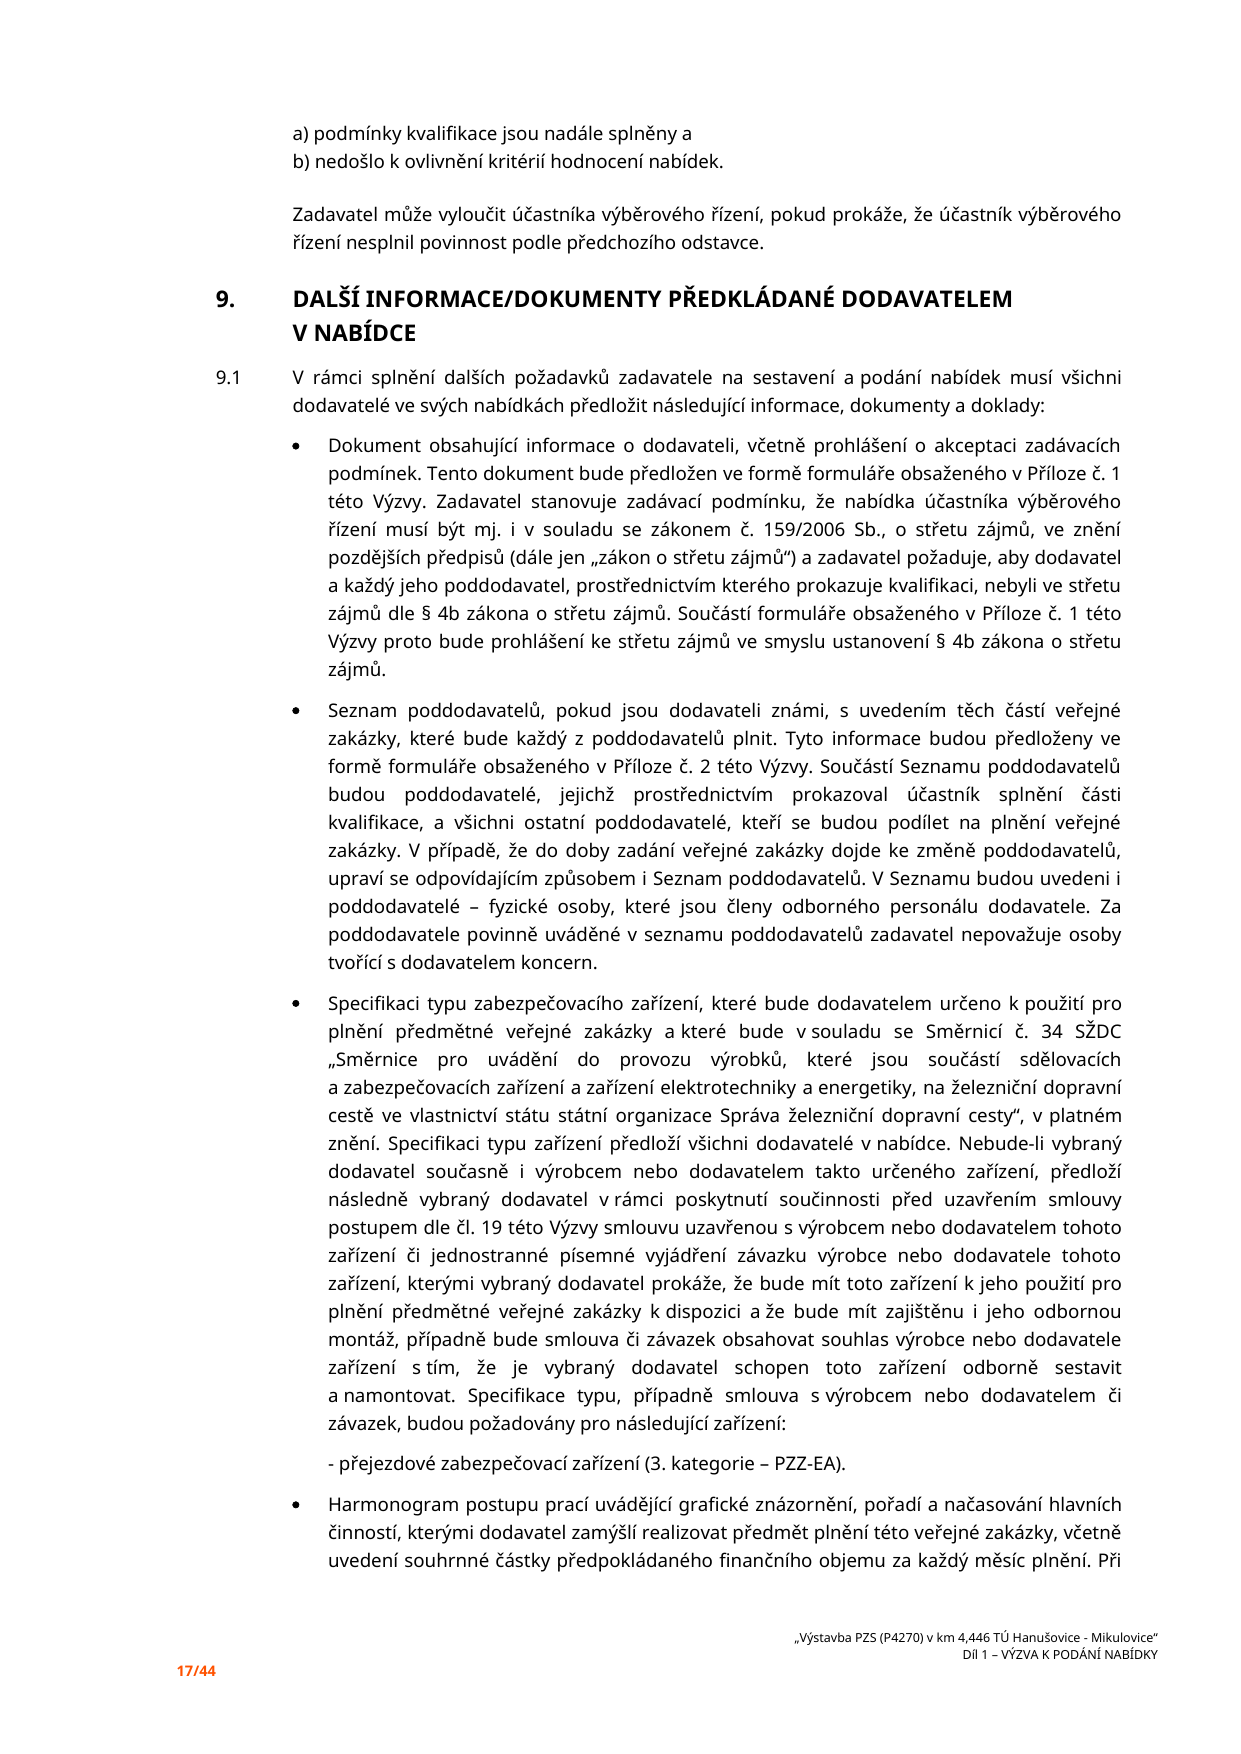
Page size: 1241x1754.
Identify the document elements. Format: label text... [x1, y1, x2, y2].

text a) podmínky kvalifikace jsou nadále splněny a [292, 121, 1122, 146]
text DALŠÍ INFORMACE/DOKUMENTY PŘEDKLÁDANÉ DODAVATELEM V NABÍDCE [216, 283, 1122, 348]
text V rámci splnění dalších požadavků zadavatele na sestavení a podání nabídek musí všichni dodavatelé ve svých nabídkách předložit následující informace, dokumenty a doklady: [216, 364, 1122, 417]
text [292, 1491, 1122, 1573]
list - přejezdové zabezpečovací zařízení (3. kategorie – PZZ-EA). [328, 1451, 1122, 1476]
text Seznam poddodavatelů, pokud jsou dodavateli známi, s uvedením těch částí veřejné zakázky, které bude každý z poddodavatelů plnit. Tyto informace budou předloženy ve formě formuláře obsaženého v Příloze č. 2 této Výzvy. Součástí Seznamu poddodavatelů budou poddodavatelé, jejichž prostřednictvím prokazoval účastník splnění části kvalifikace, a všichni ostatní poddodavatelé, kteří se budou podílet na plnění veřejné zakázky. V případě, že do doby zadání veřejné zakázky dojde ke změně poddodavatelů, upraví se odpovídajícím způsobem i Seznam poddodavatelů. V Seznamu budou uvedeni i poddodavatelé – fyzické osoby, které jsou členy odborného personálu dodavatele. Za poddodavatele povinně uváděné v seznamu poddodavatelů zadavatel nepovažuje osoby tvořící s dodavatelem koncern. [292, 697, 1122, 975]
text Dokument obsahující informace o dodavateli, včetně prohlášení o akceptaci zadávacích podmínek. Tento dokument bude předložen ve formě formuláře obsaženého v Příloze č. 1 této Výzvy. Zadavatel stanovuje zadávací podmínku, že nabídka účastníka výběrového řízení musí být mj. i v souladu se zákonem č. 159/2006 Sb., o střetu zájmů, ve znění pozdějších předpisů (dále jen „zákon o střetu zájmů“) a zadavatel požaduje, aby dodavatel a každý jeho poddodavatel, prostřednictvím kterého prokazuje kvalifikaci, nebyli ve střetu zájmů dle § 4b zákona o střetu zájmů. Součástí formuláře obsaženého v Příloze č. 1 této Výzvy proto bude prohlášení ke střetu zájmů ve smyslu ustanovení § 4b zákona o střetu zájmů. [292, 432, 1122, 682]
text Zadavatel může vyloučit účastníka výběrového řízení, pokud prokáže, že účastník výběrového řízení nesplnil povinnost podle předchozího odstavce. [292, 202, 1122, 255]
text b) nedošlo k ovlivnění kritérií hodnocení nabídek. [292, 149, 1122, 174]
text Specifikaci typu zabezpečovacího zařízení, které bude dodavatelem určeno k použití pro plnění předmětné veřejné zakázky a které bude v souladu se Směrnicí č. 34 SŽDC „Směrnice pro uvádění do provozu výrobků, které jsou součástí sdělovacích a zabezpečovacích zařízení a zařízení elektrotechniky a energetiky, na železniční dopravní cestě ve vlastnictví státu státní organizace Správa železniční dopravní cesty“, v platném znění. Specifikaci typu zařízení předloží všichni dodavatelé v nabídce. Nebude-li vybraný dodavatel současně i výrobcem nebo dodavatelem takto určeného zařízení, předloží následně vybraný dodavatel v rámci poskytnutí součinnosti před uzavřením smlouvy postupem dle čl. 19 této Výzvy smlouvu uzavřenou s výrobcem nebo dodavatelem tohoto zařízení či jednostranné písemné vyjádření závazku výrobce nebo dodavatele tohoto zařízení, kterými vybraný dodavatel prokáže, že bude mít toto zařízení k jeho použití pro plnění předmětné veřejné zakázky k dispozici a že bude mít zajištěnu i jeho odbornou montáž, případně bude smlouva či závazek obsahovat souhlas výrobce nebo dodavatele zařízení s tím, že je vybraný dodavatel schopen toto zařízení odborně sestavit a namontovat. Specifikace typu, případně smlouva s výrobcem nebo dodavatelem či závazek, budou požadovány pro následující zařízení: [292, 990, 1122, 1436]
